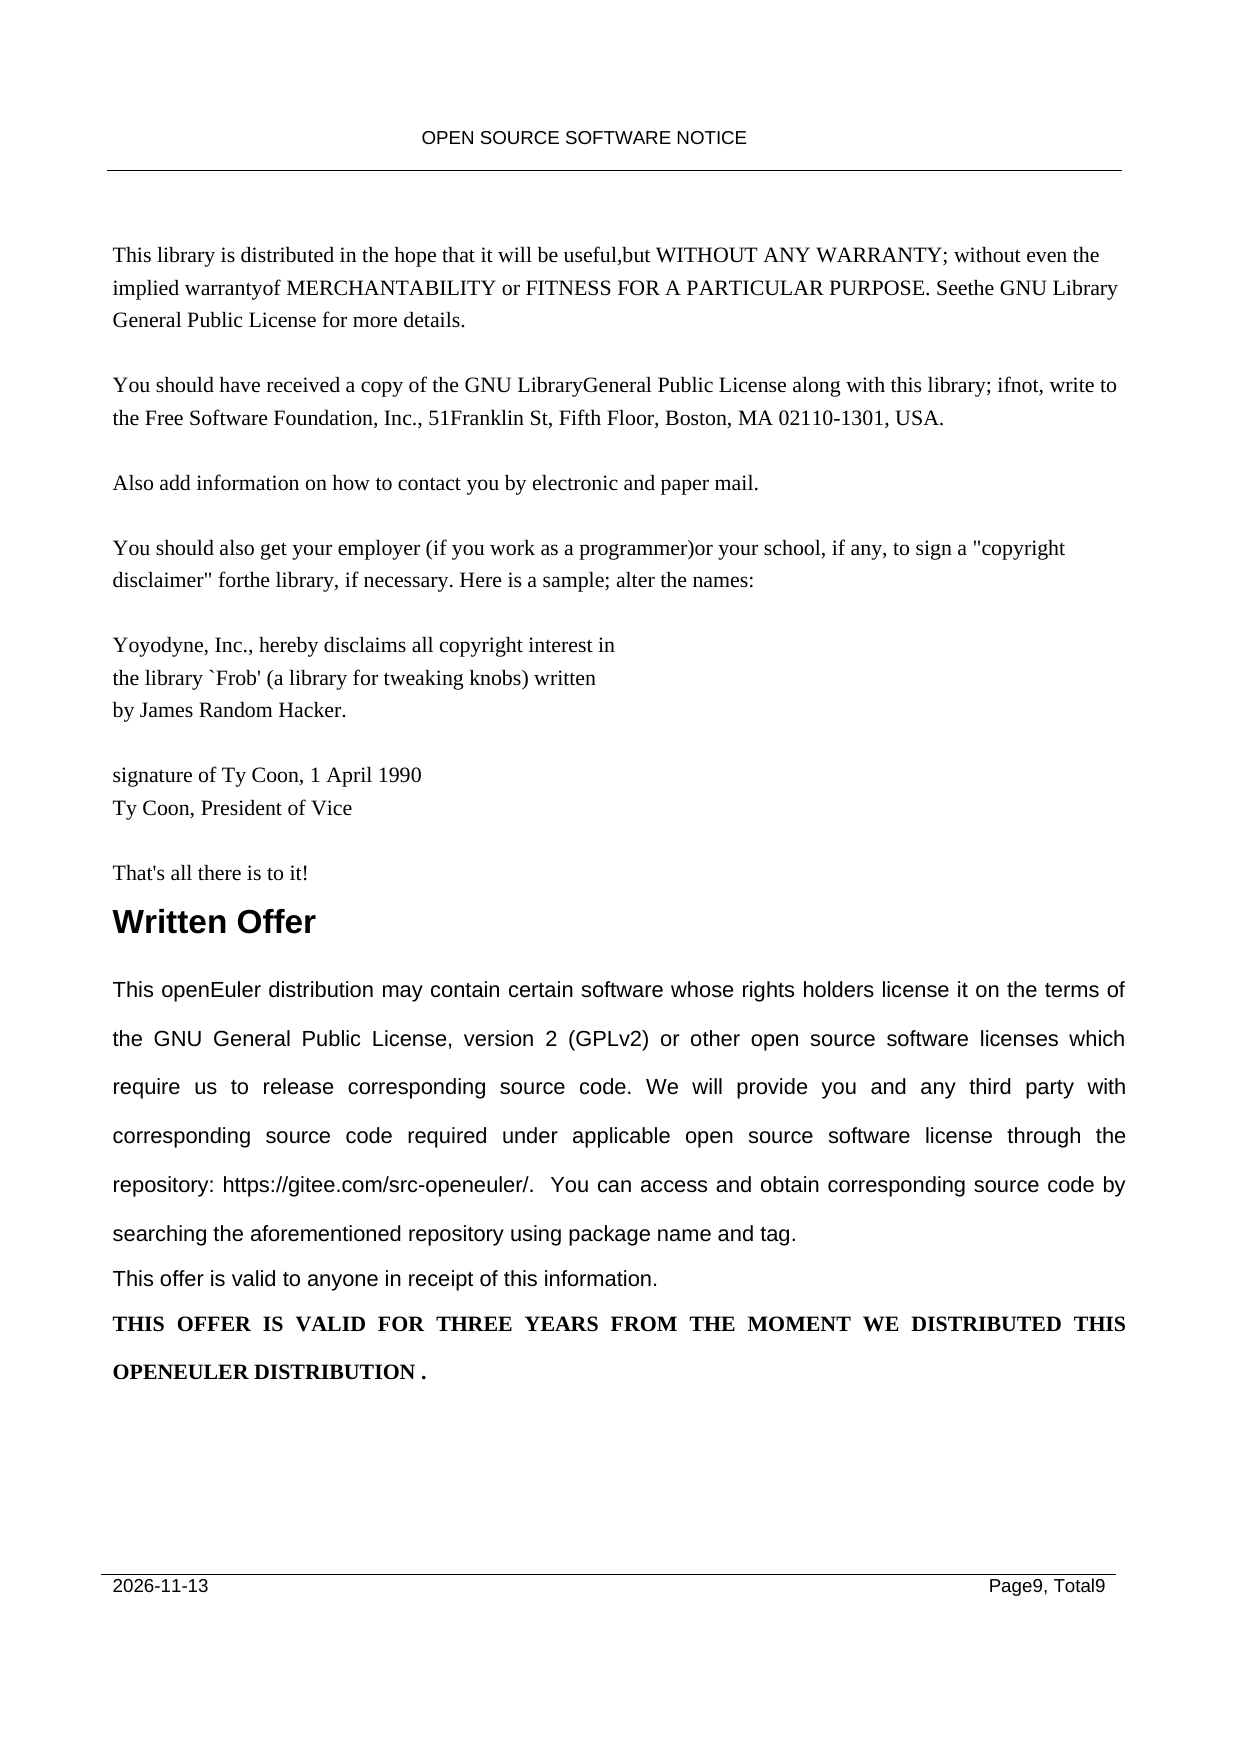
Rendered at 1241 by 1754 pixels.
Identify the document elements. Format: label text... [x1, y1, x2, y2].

text the library `Frob' (a library for tweaking knobs) written [112, 661, 1128, 694]
text You should also get your employer (if you work as a programmer)or your school, if any, to sign a "copyright disclaimer" forthe library, if necessary. Here is a sample; alter the names: [112, 531, 1128, 596]
text That's all there is to it! [112, 856, 1128, 889]
text Yoyodyne, Inc., hereby disclaims all copyright interest in [112, 629, 1128, 661]
text Ty Coon, President of Vice [112, 791, 1128, 824]
text signature of Ty Coon, 1 April 1990 [112, 759, 1128, 791]
text This library is distributed in the hope that it will be useful,but WITHOUT ANY WARRANTY; without even the implied warrantyof MERCHANTABILITY or FITNESS FOR A PARTICULAR PURPOSE. Seethe GNU Library General Public License for more details. [112, 239, 1128, 336]
text Written Offer [112, 889, 1128, 954]
text THIS OFFER IS VALID FOR THREE YEARS FROM THE MOMENT WE DISTRIBUTED THIS OPENEULER DISTRIBUTION . [112, 1307, 1128, 1388]
text Also add information on how to contact you by electronic and paper mail. [112, 466, 1128, 499]
text This openEuler distribution may contain certain software whose rights holders license it on the terms of the GNU General Public License, version 2 (GPLv2) or other open source software licenses which require us to release corresponding source code. We will provide you and any third party with corresponding source code required under applicable open source software license through the repository: https://gitee.com/src-openeuler/. You can access and obtain corresponding source code by searching the aforementioned repository using package name and tag. [112, 973, 1128, 1249]
text This offer is valid to anyone in receipt of this information. [112, 1262, 1128, 1294]
text by James Random Hacker. [112, 694, 1128, 726]
text You should have received a copy of the GNU LibraryGeneral Public License along with this library; ifnot, write to the Free Software Foundation, Inc., 51Franklin St, Fifth Floor, Boston, MA 02110-1301, USA. [112, 369, 1128, 434]
